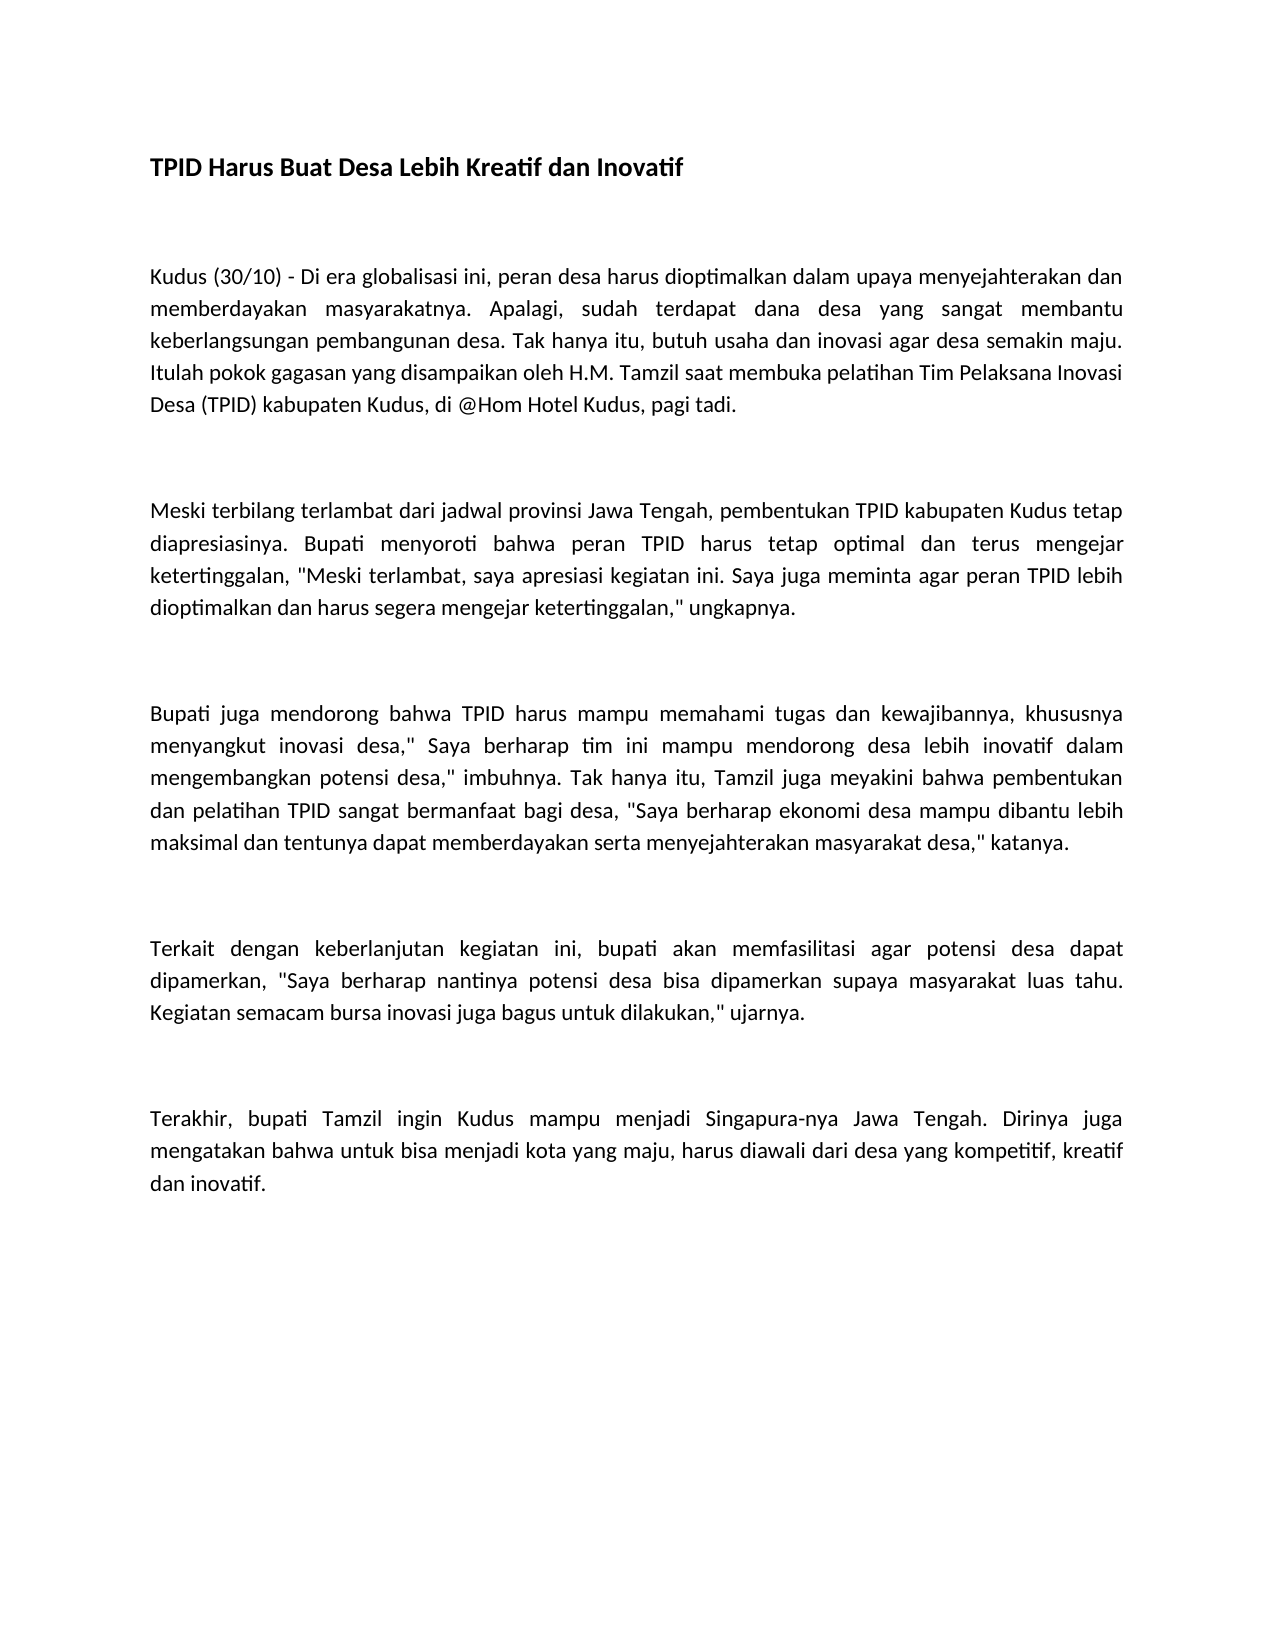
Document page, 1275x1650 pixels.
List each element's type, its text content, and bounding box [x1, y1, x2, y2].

text Terkait dengan keberlanjutan kegiatan ini, bupati akan memfasilitasi agar potensi desa dapat dipamerkan, "Saya berharap nantinya potensi desa bisa dipamerkan supaya masyarakat luas tahu. Kegiatan semacam bursa inovasi juga bagus untuk dilakukan," ujarnya. [150, 934, 1125, 1026]
text TPID Harus Buat Desa Lebih Kreatif dan Inovatif [150, 150, 1125, 183]
text Kudus (30/10) - Di era globalisasi ini, peran desa harus dioptimalkan dalam upaya menyejahterakan dan memberdayakan masyarakatnya. Apalagi, sudah terdapat dana desa yang sangat membantu keberlangsungan pembangunan desa. Tak hanya itu, butuh usaha dan inovasi agar desa semakin maju. Itulah pokok gagasan yang disampaikan oleh H.M. Tamzil saat membuka pelatihan Tim Pelaksana Inovasi Desa (TPID) kabupaten Kudus, di @Hom Hotel Kudus, pagi tadi. [150, 262, 1125, 418]
text Terakhir, bupati Tamzil ingin Kudus mampu menjadi Singapura-nya Jawa Tengah. Dirinya juga mengatakan bahwa untuk bisa menjadi kota yang maju, harus diawali dari desa yang kompetitif, kreatif dan inovatif. [150, 1104, 1125, 1197]
text Meski terbilang terlambat dari jadwal provinsi Jawa Tengah, pembentukan TPID kabupaten Kudus tetap diapresiasinya. Bupati menyoroti bahwa peran TPID harus tetap optimal dan terus mengejar ketertinggalan, "Meski terlambat, saya apresiasi kegiatan ini. Saya juga meminta agar peran TPID lebih dioptimalkan dan harus segera mengejar ketertinggalan," ungkapnya. [150, 497, 1125, 621]
text Bupati juga mendorong bahwa TPID harus mampu memahami tugas dan kewajibannya, khususnya menyangkut inovasi desa," Saya berharap tim ini mampu mendorong desa lebih inovatif dalam mengembangkan potensi desa," imbuhnya. Tak hanya itu, Tamzil juga meyakini bahwa pembentukan dan pelatihan TPID sangat bermanfaat bagi desa, "Saya berharap ekonomi desa mampu dibantu lebih maksimal dan tentunya dapat memberdayakan serta menyejahterakan masyarakat desa," katanya. [150, 699, 1125, 856]
